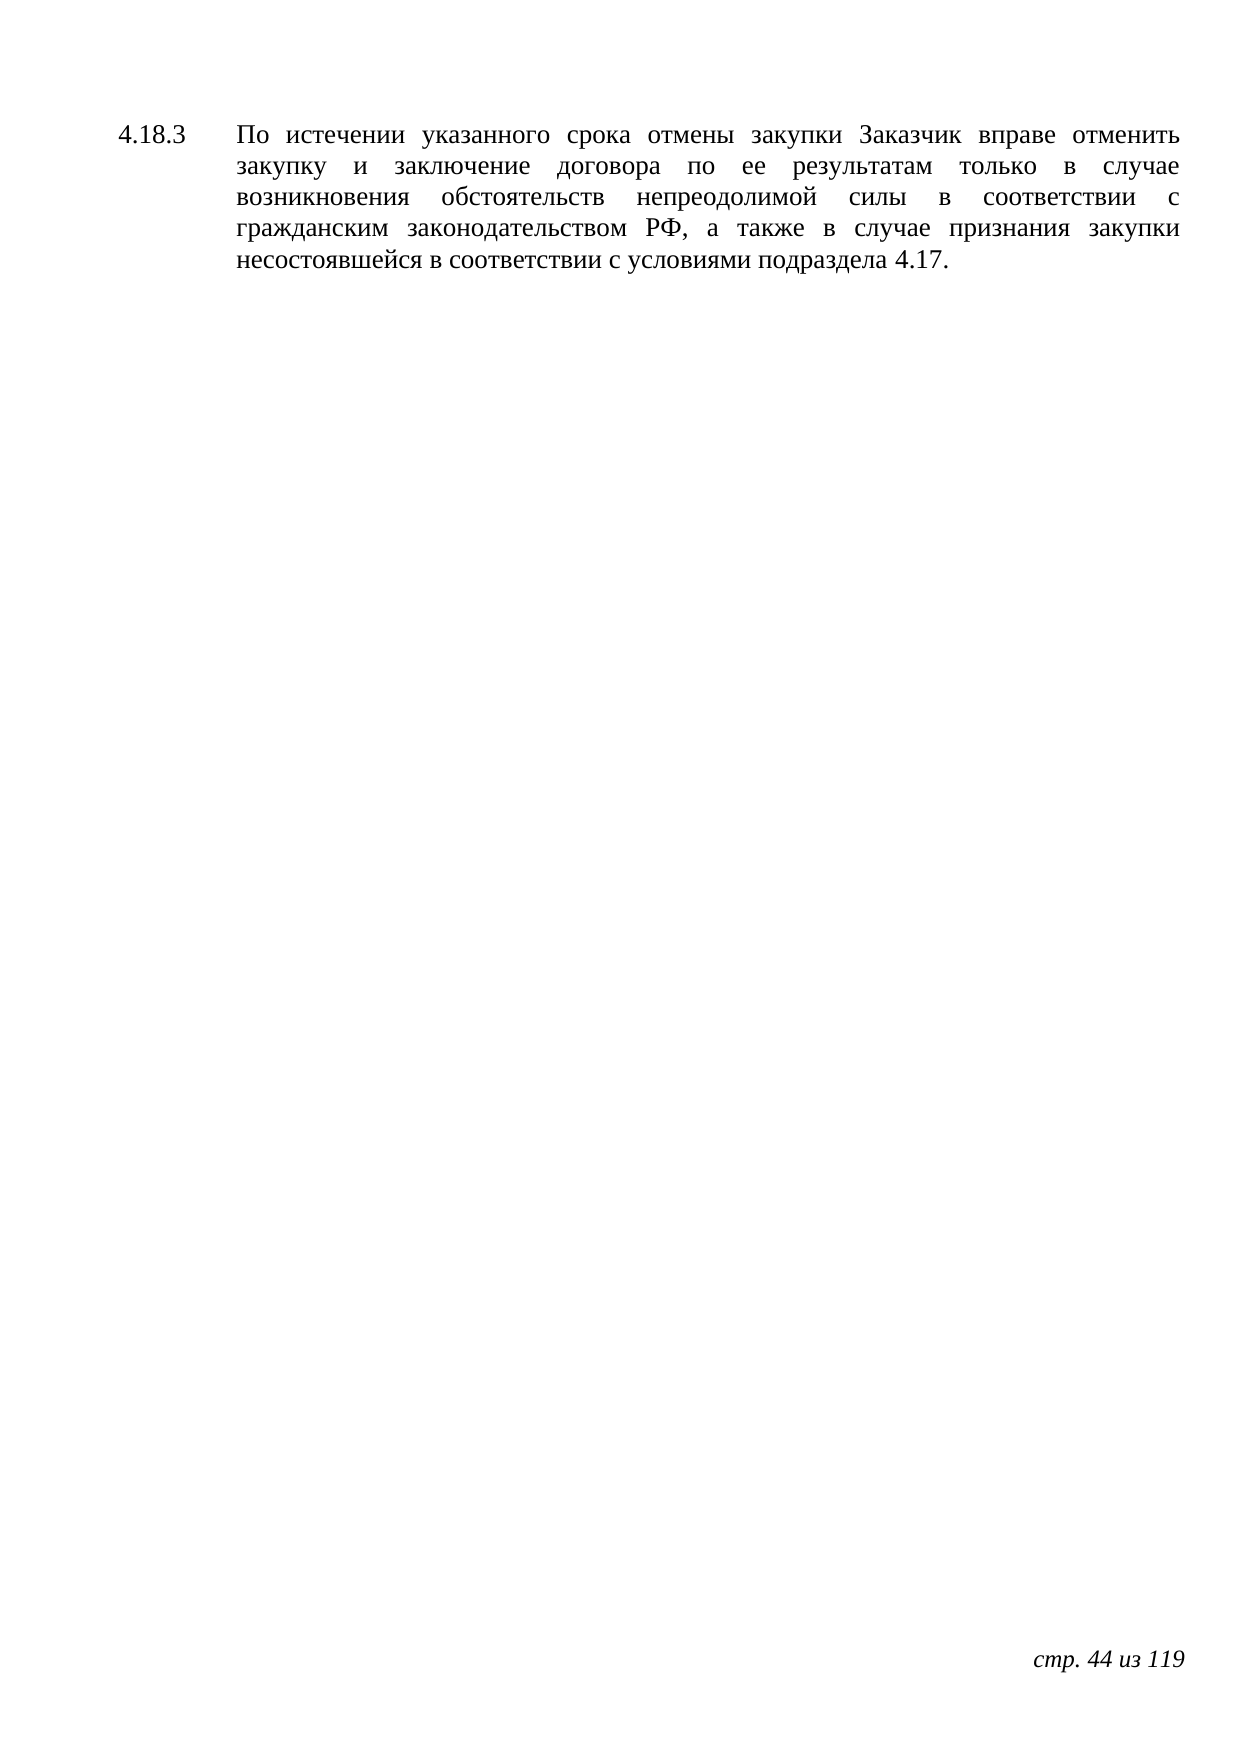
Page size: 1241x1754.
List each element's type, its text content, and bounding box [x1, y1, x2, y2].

text По истечении указанного срока отмены закупки Заказчик вправе отменить закупку и заключение договора по ее результатам только в случае возникновения обстоятельств непреодолимой силы в соответствии с гражданским законодательством РФ, а также в случае признания закупки несостоявшейся в соответствии с условиями подраздела 4.17. [118, 118, 1181, 274]
